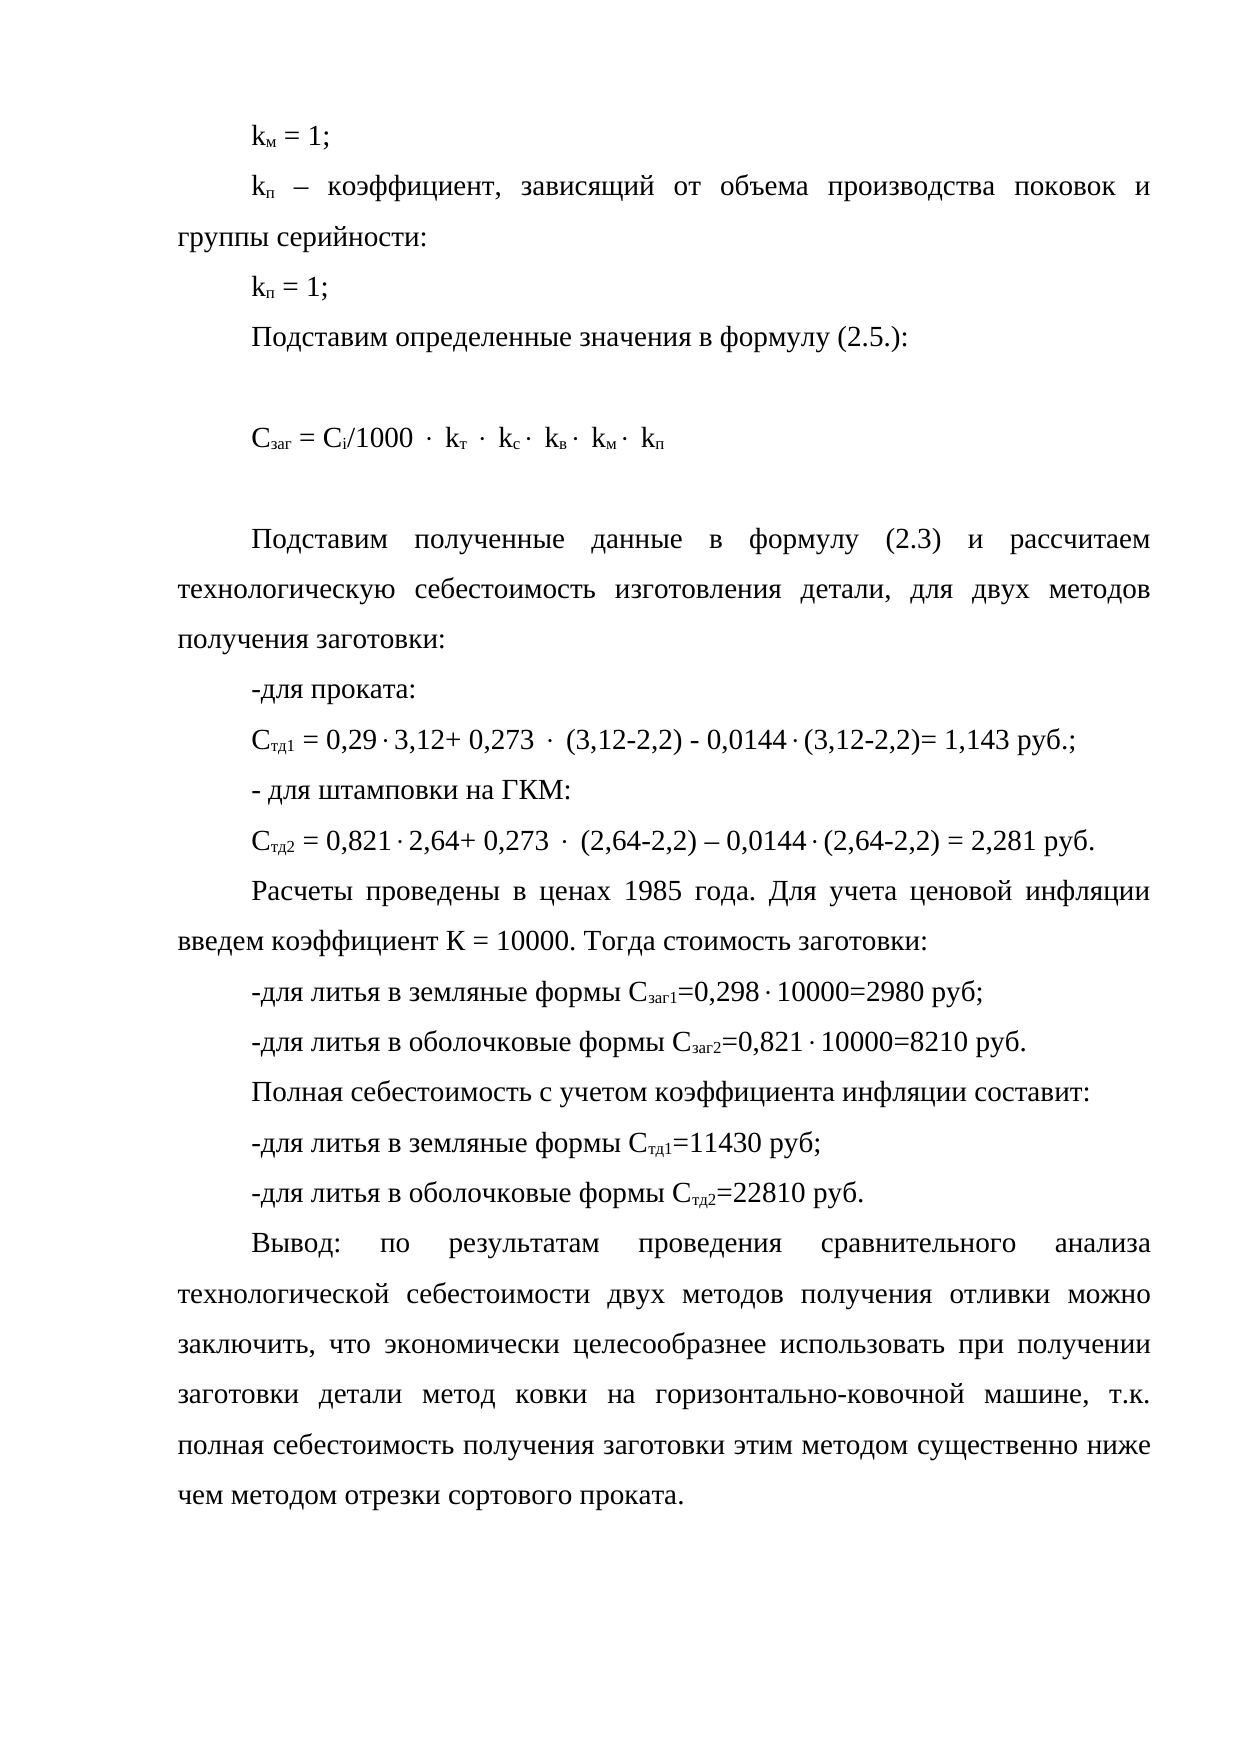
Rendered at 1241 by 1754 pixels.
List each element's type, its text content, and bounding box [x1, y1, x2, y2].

text Стд2 = 0,8212,64+ 0,273 (2,64-2,2) – 0,0144(2,64-2,2) = 2,281 руб. [177, 823, 1152, 856]
text kм = 1; [177, 118, 1152, 152]
text -для литья в земляные формы Стд1=11430 руб; [177, 1125, 1152, 1158]
text Полная себестоимость с учетом коэффициента инфляции составит: [177, 1074, 1152, 1108]
text Вывод: по результатам проведения сравнительного анализа технологической себестоимости двух методов получения отливки можно заключить, что экономически целесообразнее использовать при получении заготовки детали метод ковки на горизонтально-ковочной машине, т.к. полная себестоимость получения заготовки этим методом существенно ниже чем методом отрезки сортового проката. [177, 1226, 1152, 1511]
text -для литья в земляные формы Сзаг1=0,29810000=2980 руб; [177, 974, 1152, 1007]
text -для проката: [177, 672, 1152, 705]
text Стд1 = 0,293,12+ 0,273 (3,12-2,2) - 0,0144(3,12-2,2)= 1,143 руб.; [177, 722, 1152, 756]
text - для штамповки на ГКМ: [177, 772, 1152, 806]
text kп = 1; [177, 269, 1152, 303]
text kп – коэффициент, зависящий от объема производства поковок и группы серийности: [177, 168, 1152, 252]
text Сзаг = Сi/1000 kт kc kв kм kп [177, 420, 1152, 454]
text -для литья в оболочковые формы Сзаг2=0,82110000=8210 руб. [177, 1024, 1152, 1058]
text Расчеты проведены в ценах 1985 года. Для учета ценовой инфляции введем коэффициент К = 10000. Тогда стоимость заготовки: [177, 873, 1152, 957]
text -для литья в оболочковые формы Стд2=22810 руб. [177, 1175, 1152, 1209]
text Подставим определенные значения в формулу (2.5.): [177, 319, 1152, 353]
text Подставим полученные данные в формулу (2.3) и рассчитаем технологическую себестоимость изготовления детали, для двух методов получения заготовки: [177, 521, 1152, 655]
